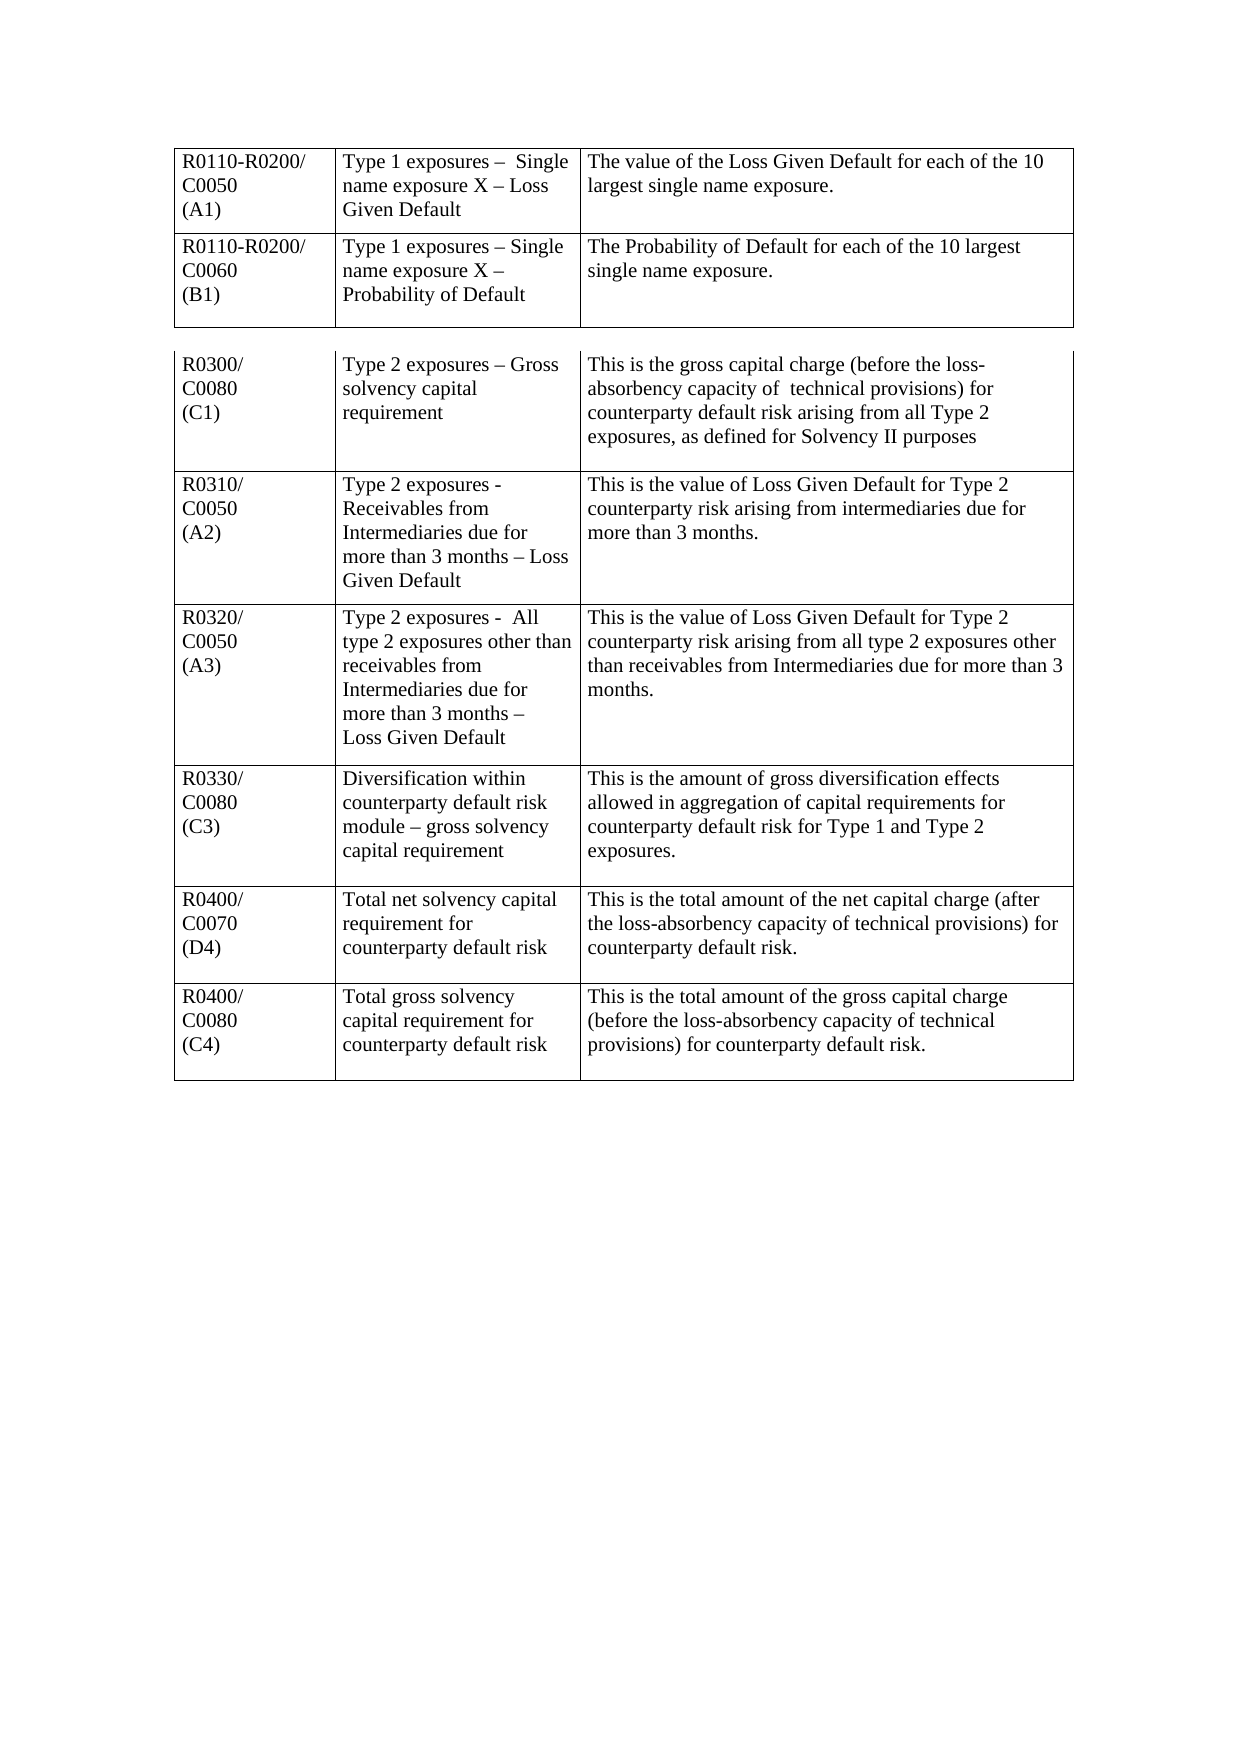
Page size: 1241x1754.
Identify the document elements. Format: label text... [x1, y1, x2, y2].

table_cell Diversification within counterparty default risk module – gross solvency capital requirement [336, 766, 580, 886]
table_cell The value of the Loss Given Default for each of the 10 largest single name exposure. [581, 149, 1073, 233]
table_cell This is the total amount of the gross capital charge (before the loss-absorbency capacity of technical provisions) for counterparty default risk. [581, 984, 1073, 1080]
table_cell R0300/ C0080 (C1) [175, 351, 335, 471]
table_cell R0110-R0200/ C0060 (B1) [175, 234, 335, 327]
table_cell This is the value of Loss Given Default for Type 2 counterparty risk arising from all type 2 exposures other than receivables from Intermediaries due for more than 3 months. [581, 605, 1073, 764]
table_cell Total gross solvency capital requirement for counterparty default risk [336, 984, 580, 1080]
table_cell R0400/ C0070 (D4) [175, 887, 335, 983]
table_cell R0330/ C0080 (C3) [175, 766, 335, 886]
table_cell R0110-R0200/ C0050 (A1) [175, 149, 335, 233]
table_cell R0310/ C0050 (A2) [175, 472, 335, 603]
table_cell Type 2 exposures – Gross solvency capital requirement [336, 351, 580, 471]
table_cell The Probability of Default for each of the 10 largest single name exposure. [581, 234, 1073, 327]
table_cell This is the gross capital charge (before the loss-absorbency capacity of technical provisions) for counterparty default risk arising from all Type 2 exposures, as defined for Solvency II purposes [581, 351, 1073, 471]
table_cell Type 1 exposures – Single name exposure X – Probability of Default [336, 234, 580, 327]
table_cell This is the total amount of the net capital charge (after the loss-absorbency capacity of technical provisions) for counterparty default risk. [581, 887, 1073, 983]
table_cell R0400/ C0080 (C4) [175, 984, 335, 1080]
table_cell Type 2 exposures - Receivables from Intermediaries due for more than 3 months – Loss Given Default [336, 472, 580, 603]
table_cell This is the amount of gross diversification effects allowed in aggregation of capital requirements for counterparty default risk for Type 1 and Type 2 exposures. [581, 766, 1073, 886]
table_cell This is the value of Loss Given Default for Type 2 counterparty risk arising from intermediaries due for more than 3 months. [581, 472, 1073, 603]
table_cell Type 1 exposures – Single name exposure X – Loss Given Default [336, 149, 580, 233]
table_cell R0320/ C0050 (A3) [175, 605, 335, 764]
table_cell Total net solvency capital requirement for counterparty default risk [336, 887, 580, 983]
table_cell Type 2 exposures - All type 2 exposures other than receivables from Intermediaries due for more than 3 months – Loss Given Default [336, 605, 580, 764]
